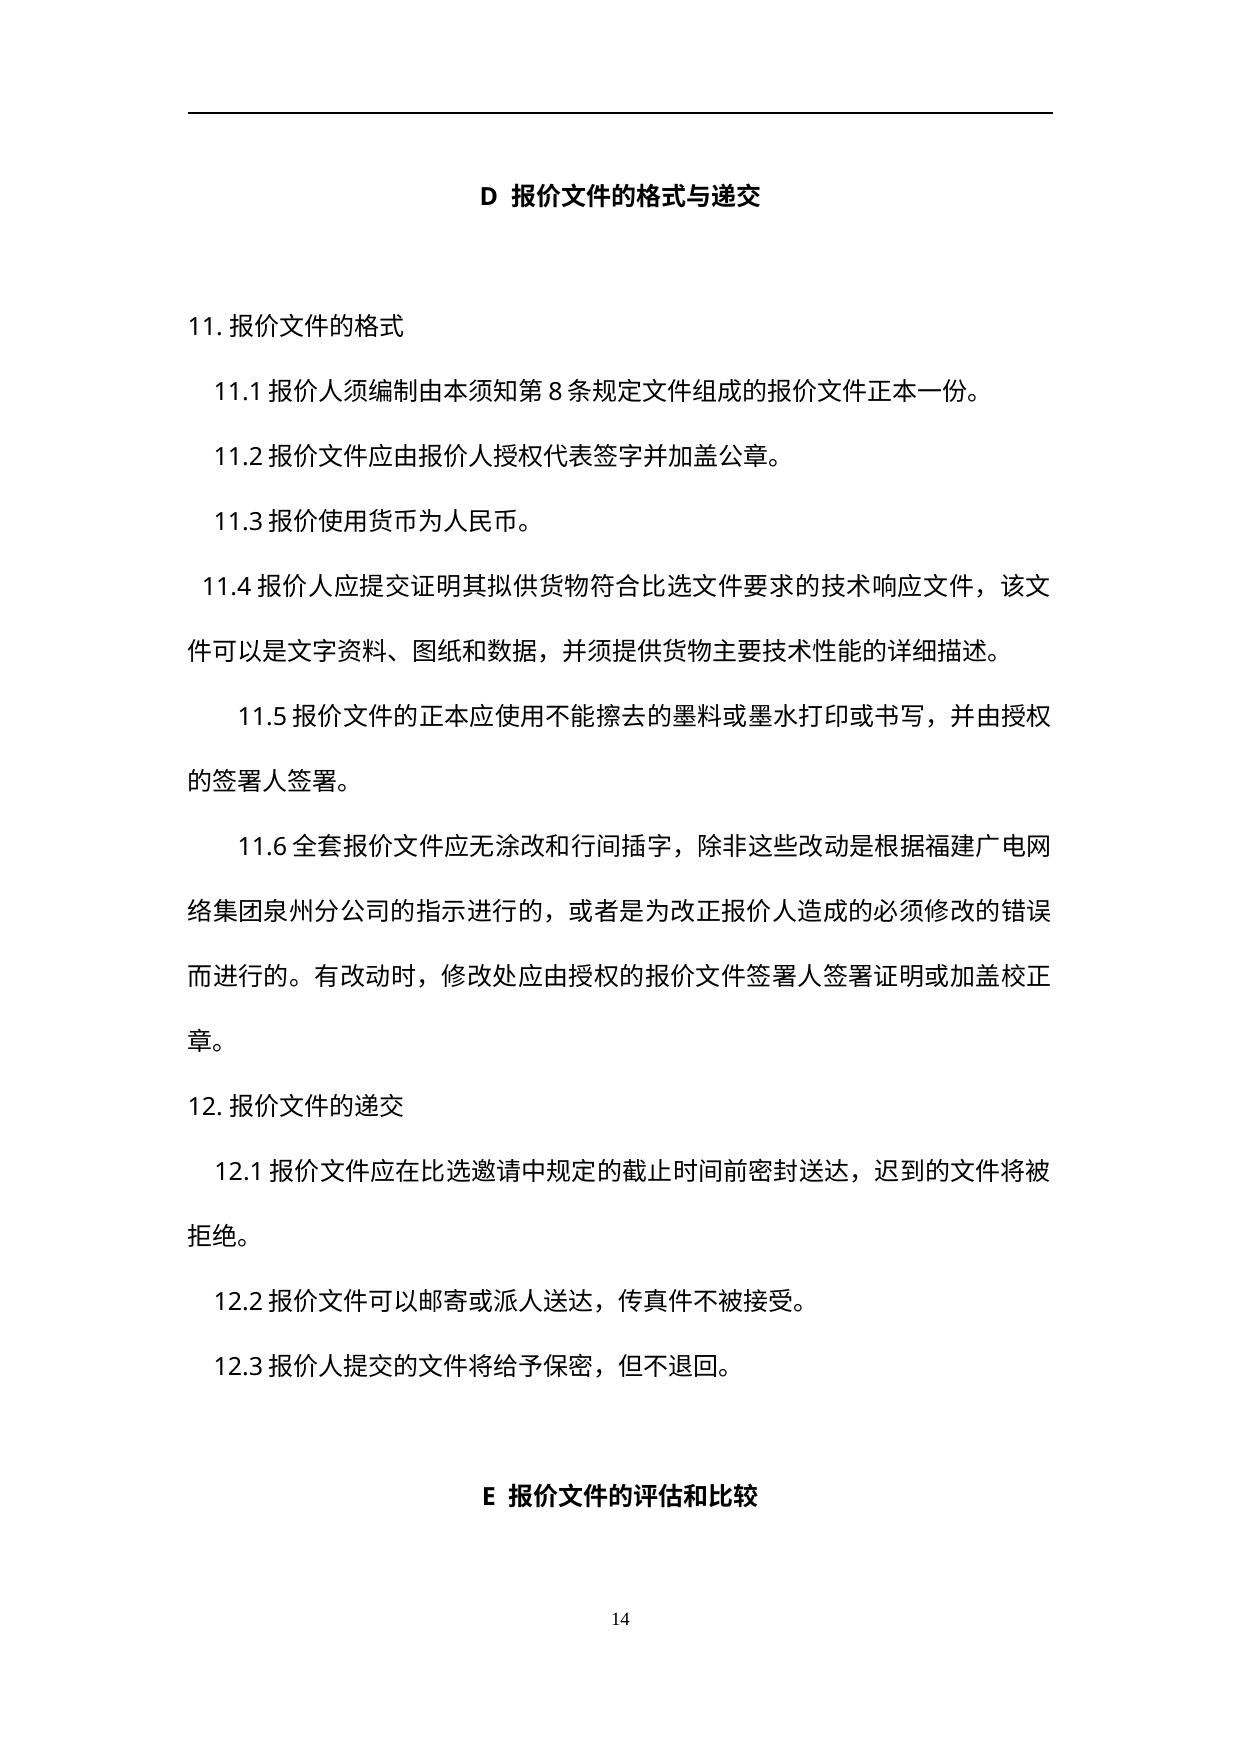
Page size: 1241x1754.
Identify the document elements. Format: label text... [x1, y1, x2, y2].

text 11.3报价使用货币为人民币。 [187, 487, 1053, 552]
text 11.1报价人须编制由本须知第8条规定文件组成的报价文件正本一份。 [187, 357, 1053, 422]
text 12. 报价文件的递交 [187, 1072, 1053, 1137]
text 11.5报价文件的正本应使用不能擦去的墨料或墨水打印或书写，并由授权的签署人签署。 [187, 682, 1053, 812]
text 12.2报价文件可以邮寄或派人送达，传真件不被接受。 [187, 1267, 1053, 1332]
text 11. 报价文件的格式 [187, 292, 1053, 357]
text 12.1报价文件应在比选邀请中规定的截止时间前密封送达，迟到的文件将被拒绝。 [187, 1137, 1053, 1267]
text D 报价文件的格式与递交 [187, 162, 1053, 227]
text 11.6全套报价文件应无涂改和行间插字，除非这些改动是根据福建广电网络集团泉州分公司的指示进行的，或者是为改正报价人造成的必须修改的错误而进行的。有改动时，修改处应由授权的报价文件签署人签署证明或加盖校正章。 [187, 812, 1053, 1072]
text 12.3报价人提交的文件将给予保密，但不退回。 [187, 1332, 1053, 1397]
text 11.4报价人应提交证明其拟供货物符合比选文件要求的技术响应文件，该文件可以是文字资料、图纸和数据，并须提供货物主要技术性能的详细描述。 [187, 552, 1053, 682]
text 11.2报价文件应由报价人授权代表签字并加盖公章。 [187, 422, 1053, 487]
text E 报价文件的评估和比较 [187, 1462, 1053, 1527]
